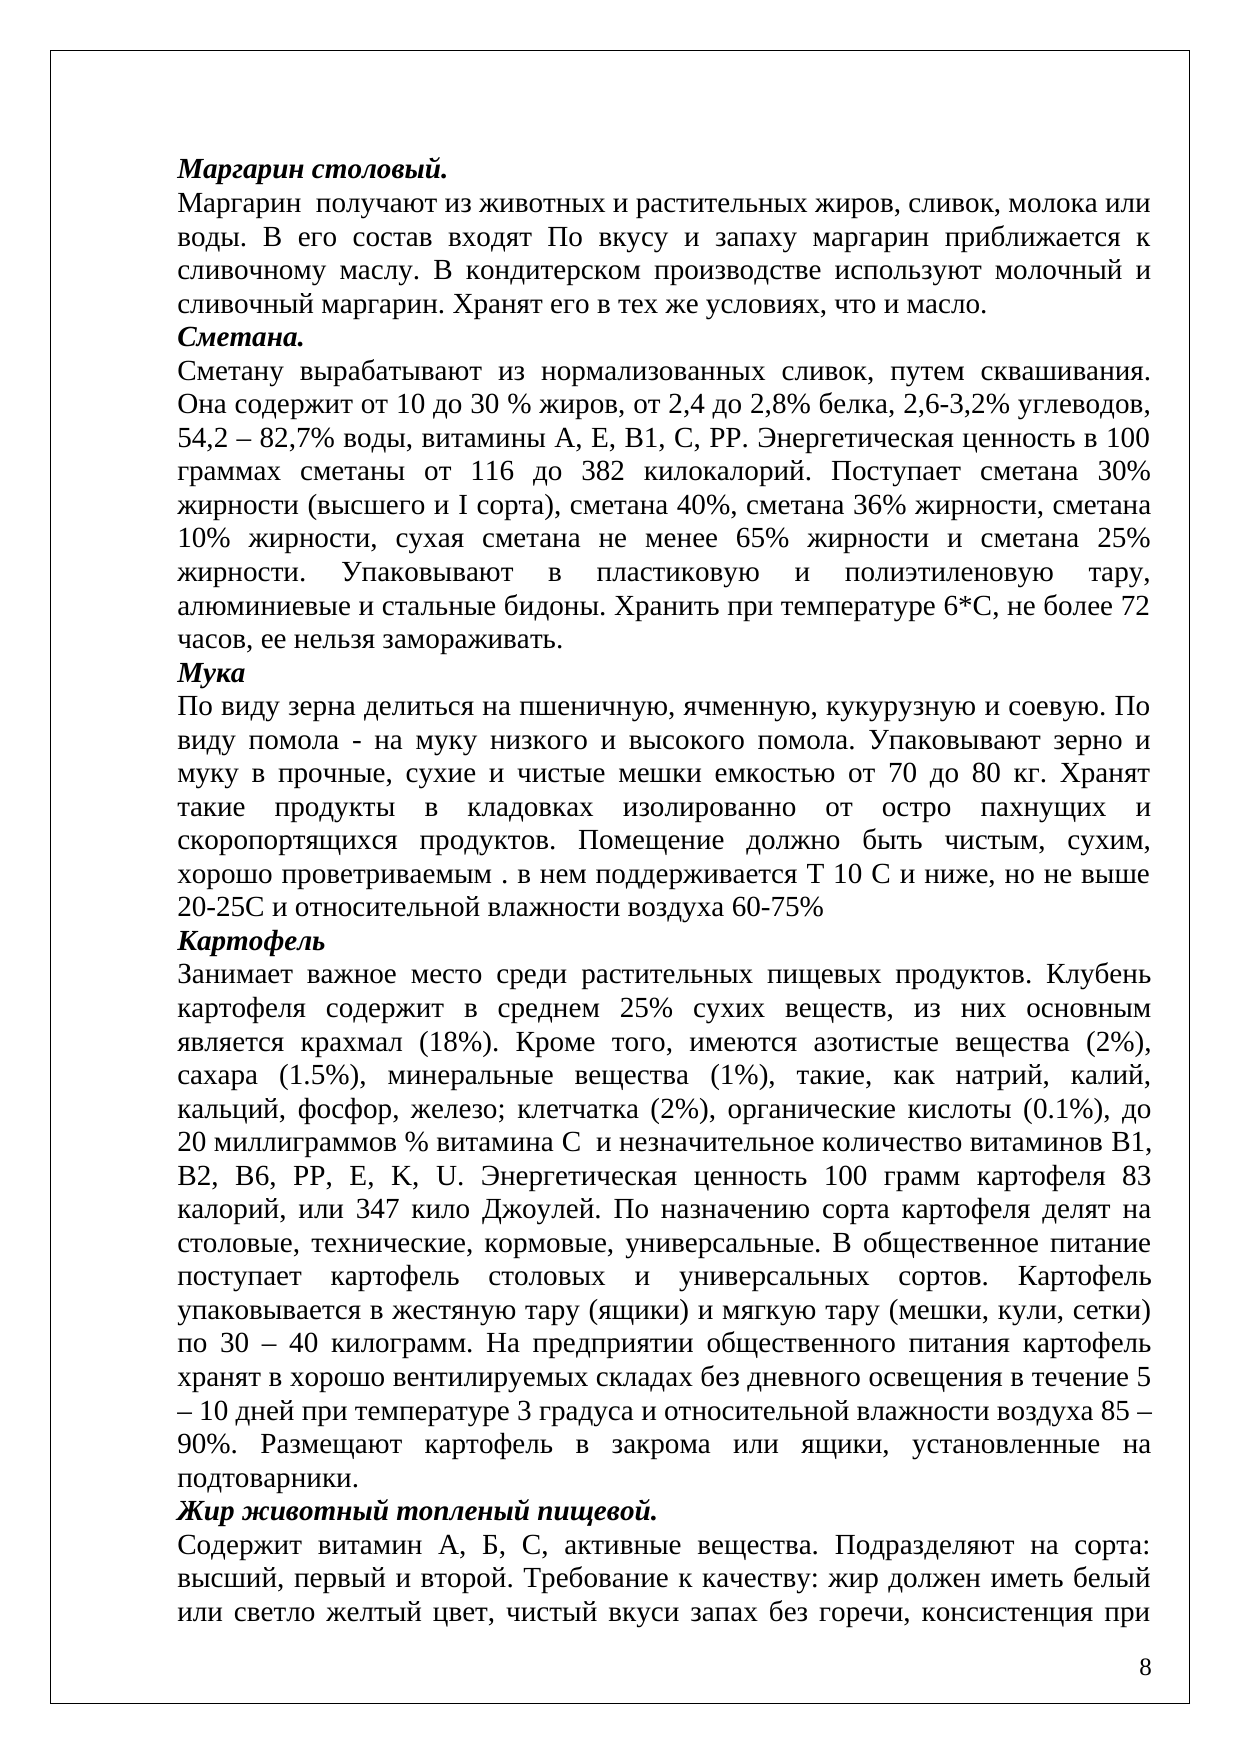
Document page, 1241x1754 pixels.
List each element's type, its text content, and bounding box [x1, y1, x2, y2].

text Жир животный топленый пищевой. [177, 1493, 1152, 1527]
text Маргарин получают из животных и растительных жиров, сливок, молока или воды. В его состав входят По вкусу и запаху маргарин приближается к сливочному маслу. В кондитерском производстве используют молочный и сливочный маргарин. Хранят его в тех же условиях, что и масло. [177, 185, 1152, 319]
subtitle Картофель [177, 923, 1152, 957]
text Занимает важное место среди растительных пищевых продуктов. Клубень картофеля содержит в среднем 25% сухих веществ, из них основным является крахмал (18%). Кроме того, имеются азотистые вещества (2%), сахара (1.5%), минеральные вещества (1%), такие, как натрий, калий, кальций, фосфор, железо; клетчатка (2%), органические кислоты (0.1%), до 20 миллиграммов % витамина C и незначительное количество витаминов B1, B2, B6, PP, E, K, U. Энергетическая ценность 100 грамм картофеля 83 калорий, или 347 кило Джоулей. По назначению сорта картофеля делят на столовые, технические, кормовые, универсальные. В общественное питание поступает картофель столовых и универсальных сортов. Картофель упаковывается в жестяную тару (ящики) и мягкую тару (мешки, кули, сетки) по 30 – 40 килограмм. На предприятии общественного питания картофель хранят в хорошо вентилируемых складах без дневного освещения в течение 5 – 10 дней при температуре 3 градуса и относительной влажности воздуха 85 – 90%. Размещают картофель в закрома или ящики, установленные на подтоварники. [177, 957, 1152, 1493]
text Сметану вырабатывают из нормализованных сливок, путем сквашивания. Она содержит от 10 до 30 % жиров, от 2,4 до 2,8% белка, 2,6-3,2% углеводов, 54,2 – 82,7% воды, витамины А, Е, В1, С, РР. Энергетическая ценность в 100 граммах сметаны от 116 до 382 килокалорий. Поступает сметана 30% жирности (высшего и I сорта), сметана 40%, сметана 36% жирности, сметана 10% жирности, сухая сметана не менее 65% жирности и сметана 25% жирности. Упаковывают в пластиковую и полиэтиленовую тару, алюминиевые и стальные бидоны. Хранить при температуре 6*С, не более 72 часов, ее нельзя замораживать. [177, 353, 1152, 655]
subtitle Мука [177, 655, 1152, 688]
text По виду зерна делиться на пшеничную, ячменную, кукурузную и соевую. По виду помола - на муку низкого и высокого помола. Упаковывают зерно и муку в прочные, сухие и чистые мешки емкостью от 70 до 80 кг. Хранят такие продукты в кладовках изолированно от остро пахнущих и скоропортящихся продуктов. Помещение должно быть чистым, сухим, хорошо проветриваемым . в нем поддерживается Т 10 С и ниже, но не выше 20-25С и относительной влажности воздуха 60-75% [177, 688, 1152, 923]
text Сметана. [177, 319, 1152, 353]
subtitle Маргарин столовый. [177, 152, 1152, 185]
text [177, 1527, 1152, 1627]
